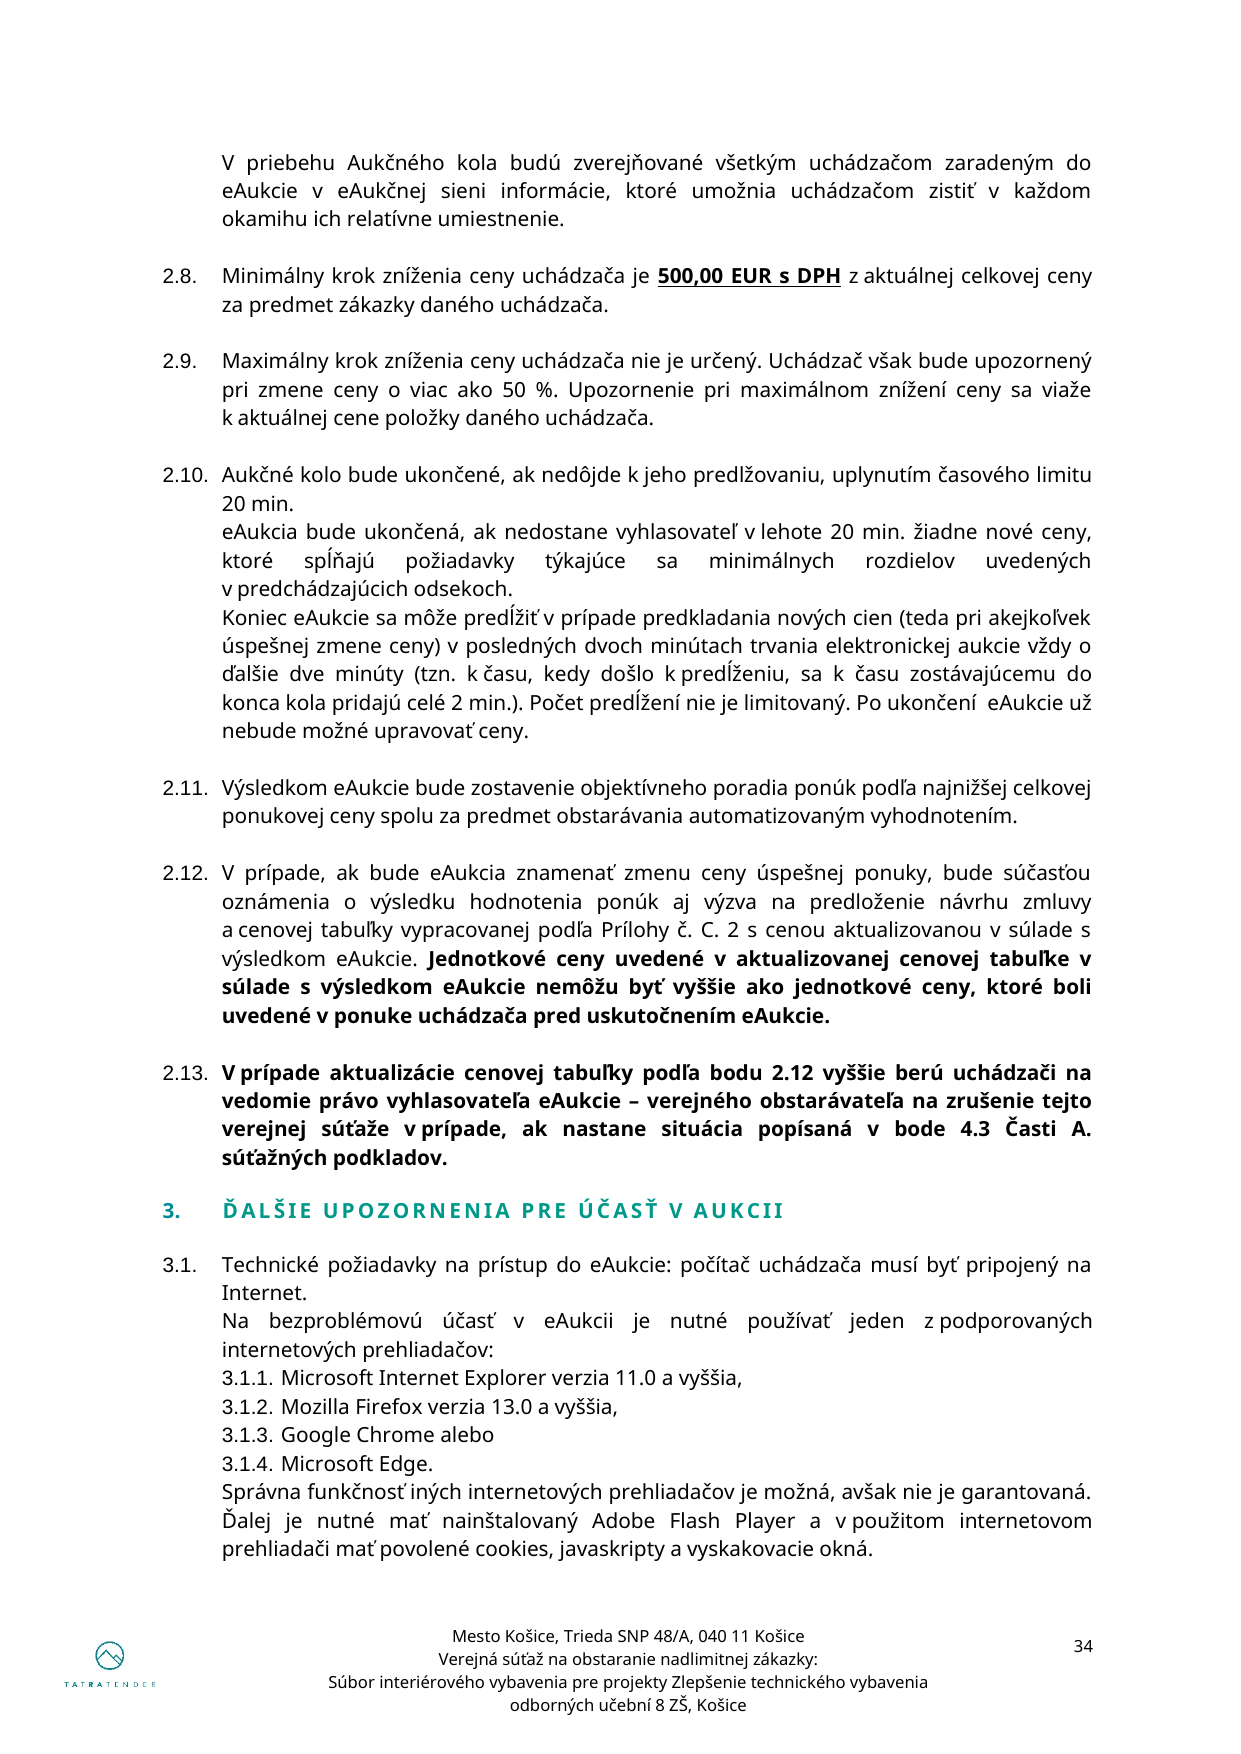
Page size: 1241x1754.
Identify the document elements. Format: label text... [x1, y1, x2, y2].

subtitle Maximálny krok zníženia ceny uchádzača nie je určený. Uchádzač však bude upozornený pri zmene ceny o viac ako 50 %. Upozornenie pri maximálnom znížení ceny sa viaže k aktuálnej cene položky daného uchádzača. [162, 347, 1093, 432]
subtitle Koniec eAukcie sa môže predĺžiť v prípade predkladania nových cien (teda pri akejkoľvek úspešnej zmene ceny) v posledných dvoch minútach trvania elektronickej aukcie vždy o ďalšie dve minúty (tzn. k času, kedy došlo k predĺženiu, sa k času zostávajúcemu do konca kola pridajú celé 2 min.). Počet predĺžení nie je limitovaný. Po ukončení eAukcie už nebude možné upravovať ceny. [222, 603, 1093, 745]
picture [43, 1617, 176, 1711]
subtitle Microsoft Internet Explorer verzia 11.0 a vyššia, [222, 1363, 1093, 1392]
list Ďalšie upozornenia pre účasť v aukcii [162, 1196, 1093, 1225]
subtitle Google Chrome alebo [222, 1420, 1093, 1449]
subtitle Technické požiadavky na prístup do eAukcie: počítač uchádzača musí byť pripojený na Internet. Na bezproblémovú účasť v eAukcii je nutné používať jeden z podporovaných internetových prehliadačov: [162, 1250, 1093, 1363]
subtitle Správna funkčnosť iných internetových prehliadačov je možná, avšak nie je garantovaná. Ďalej je nutné mať nainštalovaný Adobe Flash Player a v použitom internetovom prehliadači mať povolené cookies, javaskripty a vyskakovacie okná. [222, 1477, 1093, 1563]
subtitle Aukčné kolo bude ukončené, ak nedôjde k jeho predlžovaniu, uplynutím časového limitu 20 min. [162, 460, 1093, 517]
subtitle Mozilla Firefox verzia 13.0 a vyššia, [222, 1392, 1093, 1420]
subtitle V priebehu Aukčného kola budú zverejňované všetkým uchádzačom zaradeným do eAukcie v eAukčnej sieni informácie, ktoré umožnia uchádzačom zistiť v každom okamihu ich relatívne umiestnenie. [222, 148, 1093, 233]
subtitle Microsoft Edge. [222, 1449, 1093, 1477]
subtitle Výsledkom eAukcie bude zostavenie objektívneho poradia ponúk podľa najnižšej celkovej ponukovej ceny spolu za predmet obstarávania automatizovaným vyhodnotením. [162, 773, 1093, 830]
subtitle Minimálny krok zníženia ceny uchádzača je 500,00 EUR s DPH z aktuálnej celkovej ceny za predmet zákazky daného uchádzača. [162, 261, 1093, 318]
list V prípade, ak bude eAukcia znamenať zmenu ceny úspešnej ponuky, bude súčasťou oznámenia o výsledku hodnotenia ponúk aj výzva na predloženie návrhu zmluvy a cenovej tabuľky vypracovanej podľa Prílohy č. C. 2 s cenou aktualizovanou v súlade s výsledkom eAukcie. Jednotkové ceny uvedené v aktualizovanej cenovej tabuľke v súlade s výsledkom eAukcie nemôžu byť vyššie ako jednotkové ceny, ktoré boli uvedené v ponuke uchádzača pred uskutočnením eAukcie. [162, 858, 1093, 1029]
list V prípade aktualizácie cenovej tabuľky podľa bodu 2.12 vyššie berú uchádzači na vedomie právo vyhlasovateľa eAukcie – verejného obstarávateľa na zrušenie tejto verejnej súťaže v prípade, ak nastane situácia popísaná v bode 4.3 Časti A. súťažných podkladov. [162, 1058, 1093, 1171]
subtitle eAukcia bude ukončená, ak nedostane vyhlasovateľ v lehote 20 min. žiadne nové ceny, ktoré spĺňajú požiadavky týkajúce sa minimálnych rozdielov uvedených v predchádzajúcich odsekoch. [222, 517, 1093, 603]
